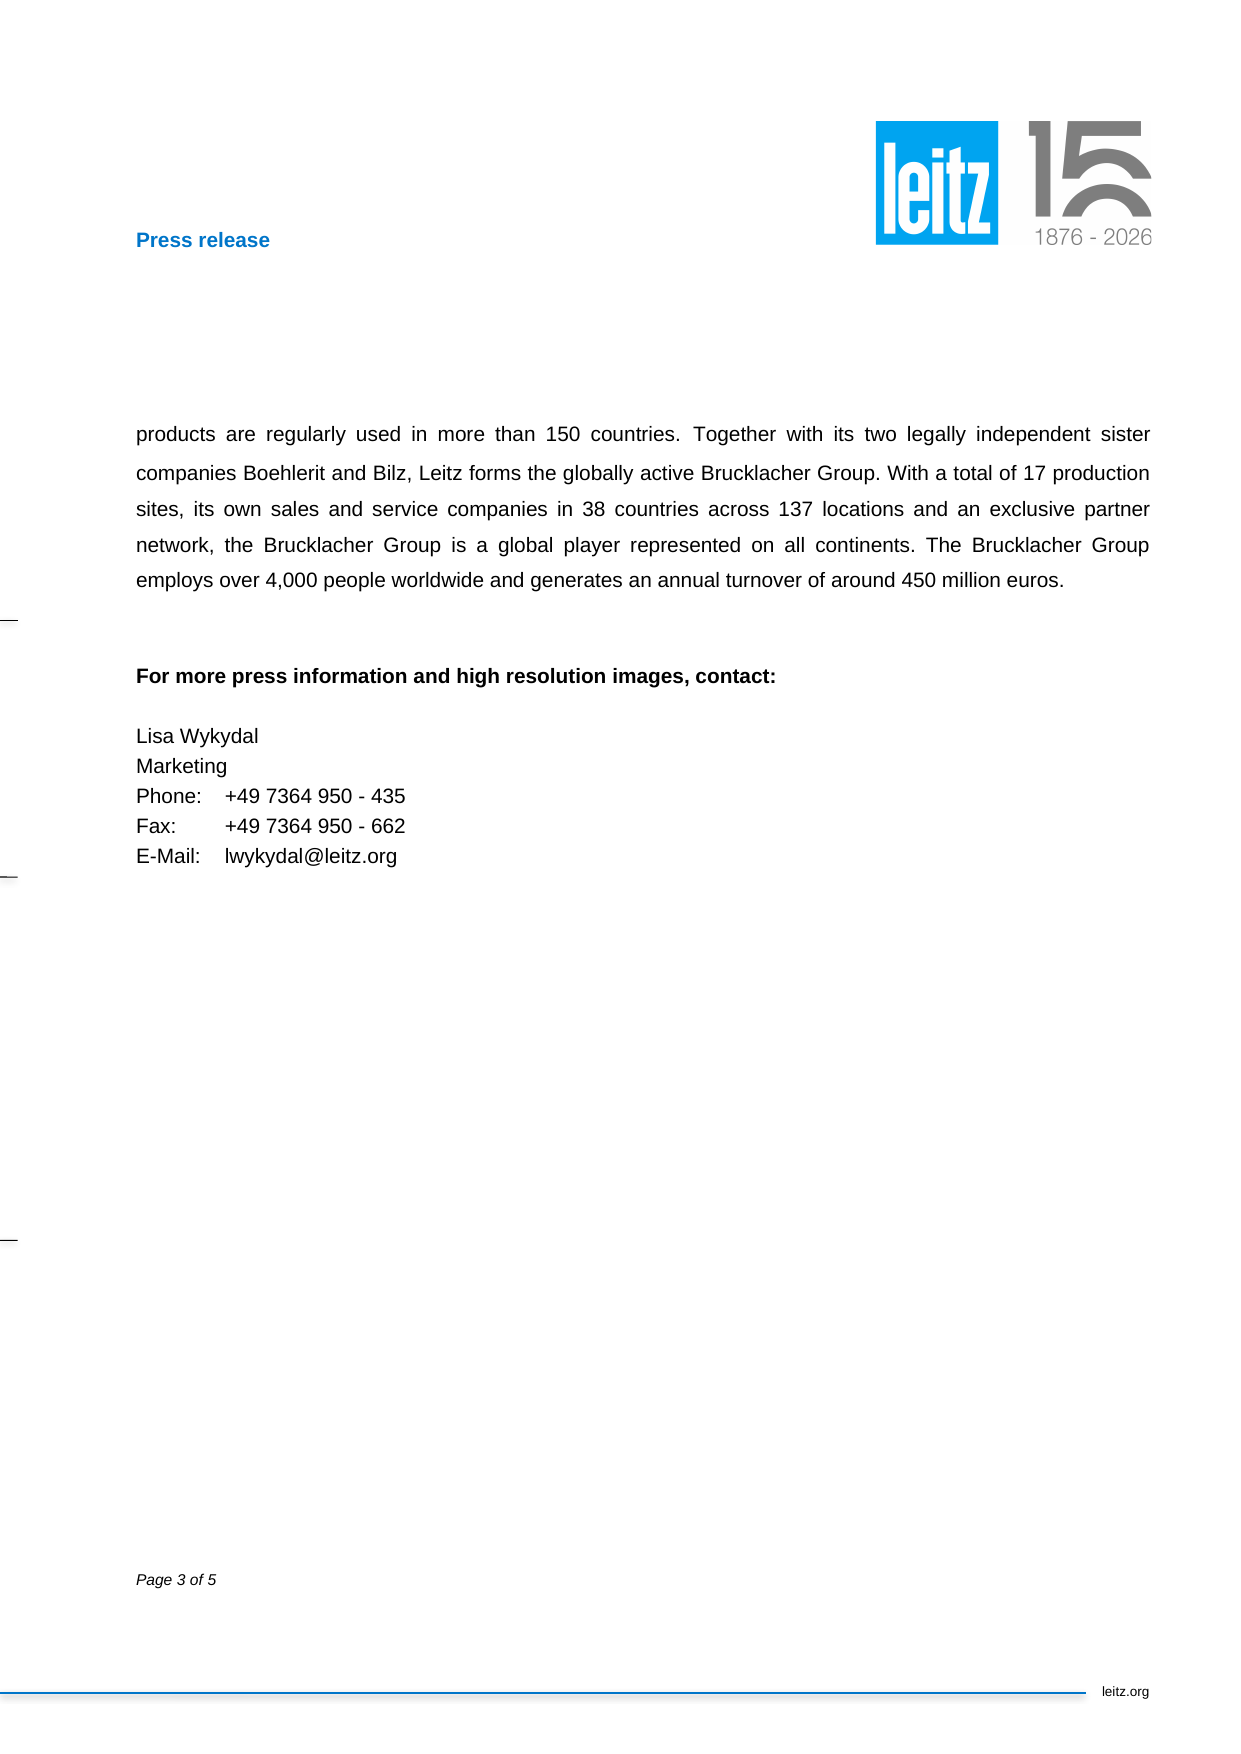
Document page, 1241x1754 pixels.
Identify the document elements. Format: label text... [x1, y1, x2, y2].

text Lisa Wykydal [136, 724, 1152, 748]
picture [885, 143, 895, 233]
picture [933, 149, 943, 157]
picture [999, 121, 1152, 245]
text Marketing [136, 754, 1152, 778]
text E-Mail: lwykydal@leitz.org [136, 843, 1152, 867]
text Fax: +49 7364 950 - 662 [136, 813, 1152, 837]
text Phone: +49 7364 950 - 435 [136, 784, 1152, 808]
text For more press information and high resolution images, contact: [136, 664, 1152, 688]
picture [969, 163, 990, 233]
picture [947, 148, 965, 233]
picture [899, 163, 929, 234]
picture [933, 163, 943, 233]
